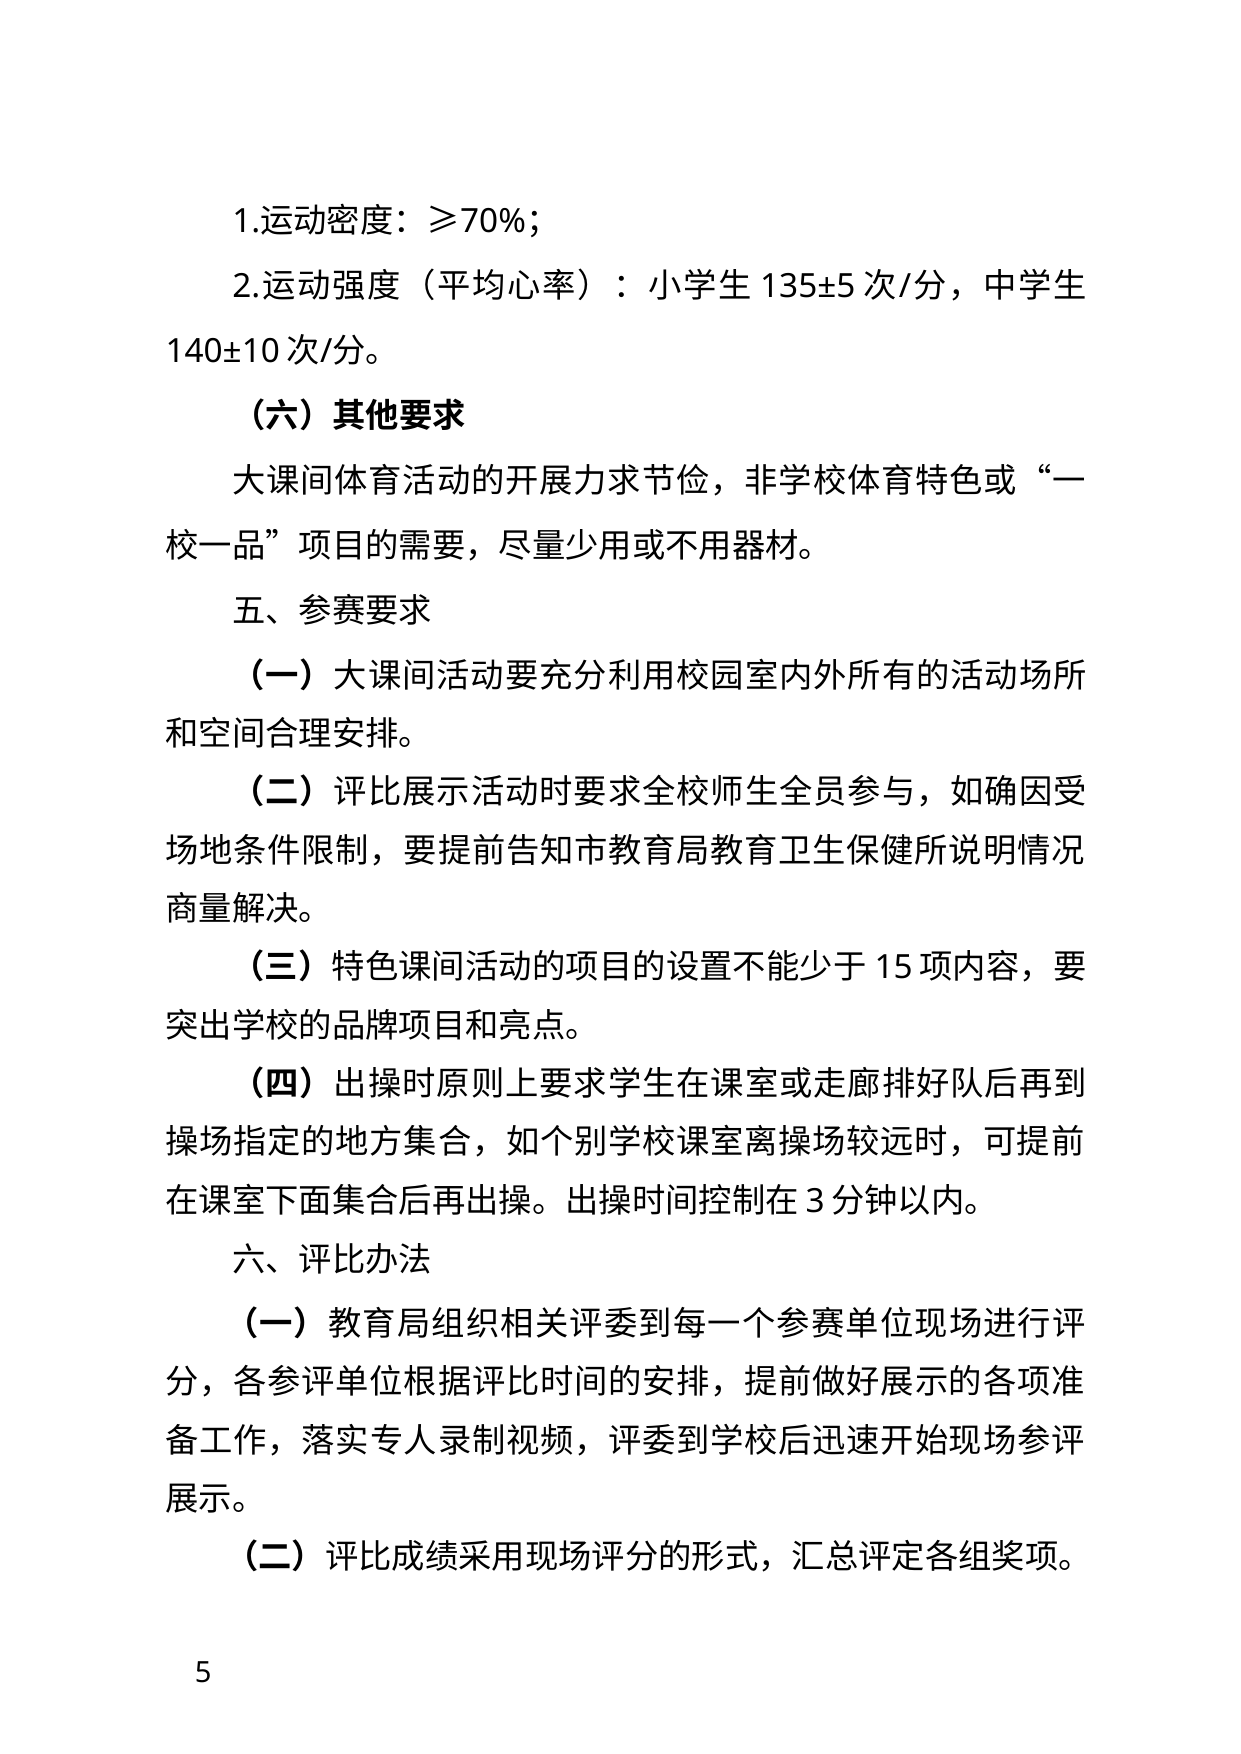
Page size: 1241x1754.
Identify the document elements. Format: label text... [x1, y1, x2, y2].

text 大课间体育活动的开展力求节俭，非学校体育特色或“一校一品”项目的需要，尽量少用或不用器材。 [165, 446, 1087, 576]
text 2.运动强度（平均心率）：小学生135±5次/分，中学生140±10次/分。 [165, 251, 1087, 381]
text （二）评比成绩采用现场评分的形式，汇总评定各组奖项。 [165, 1522, 1087, 1581]
text （一）大课间活动要充分利用校园室内外所有的活动场所和空间合理安排。 [165, 641, 1087, 757]
text （一）教育局组织相关评委到每一个参赛单位现场进行评分，各参评单位根据评比时间的安排，提前做好展示的各项准备工作，落实专人录制视频，评委到学校后迅速开始现场参评展示。 [165, 1289, 1087, 1522]
text （四）出操时原则上要求学生在课室或走廊排好队后再到操场指定的地方集合，如个别学校课室离操场较远时，可提前在课室下面集合后再出操。出操时间控制在3分钟以内。 [165, 1049, 1087, 1224]
text 五、参赛要求 [165, 576, 1087, 641]
text （三）特色课间活动的项目的设置不能少于15项内容，要突出学校的品牌项目和亮点。 [165, 932, 1087, 1049]
text 六、评比办法 [165, 1224, 1087, 1289]
text （六）其他要求 [165, 381, 1087, 446]
text 1.运动密度：≥70%； [165, 186, 1087, 251]
text （二）评比展示活动时要求全校师生全员参与，如确因受场地条件限制，要提前告知市教育局教育卫生保健所说明情况商量解决。 [165, 757, 1087, 932]
